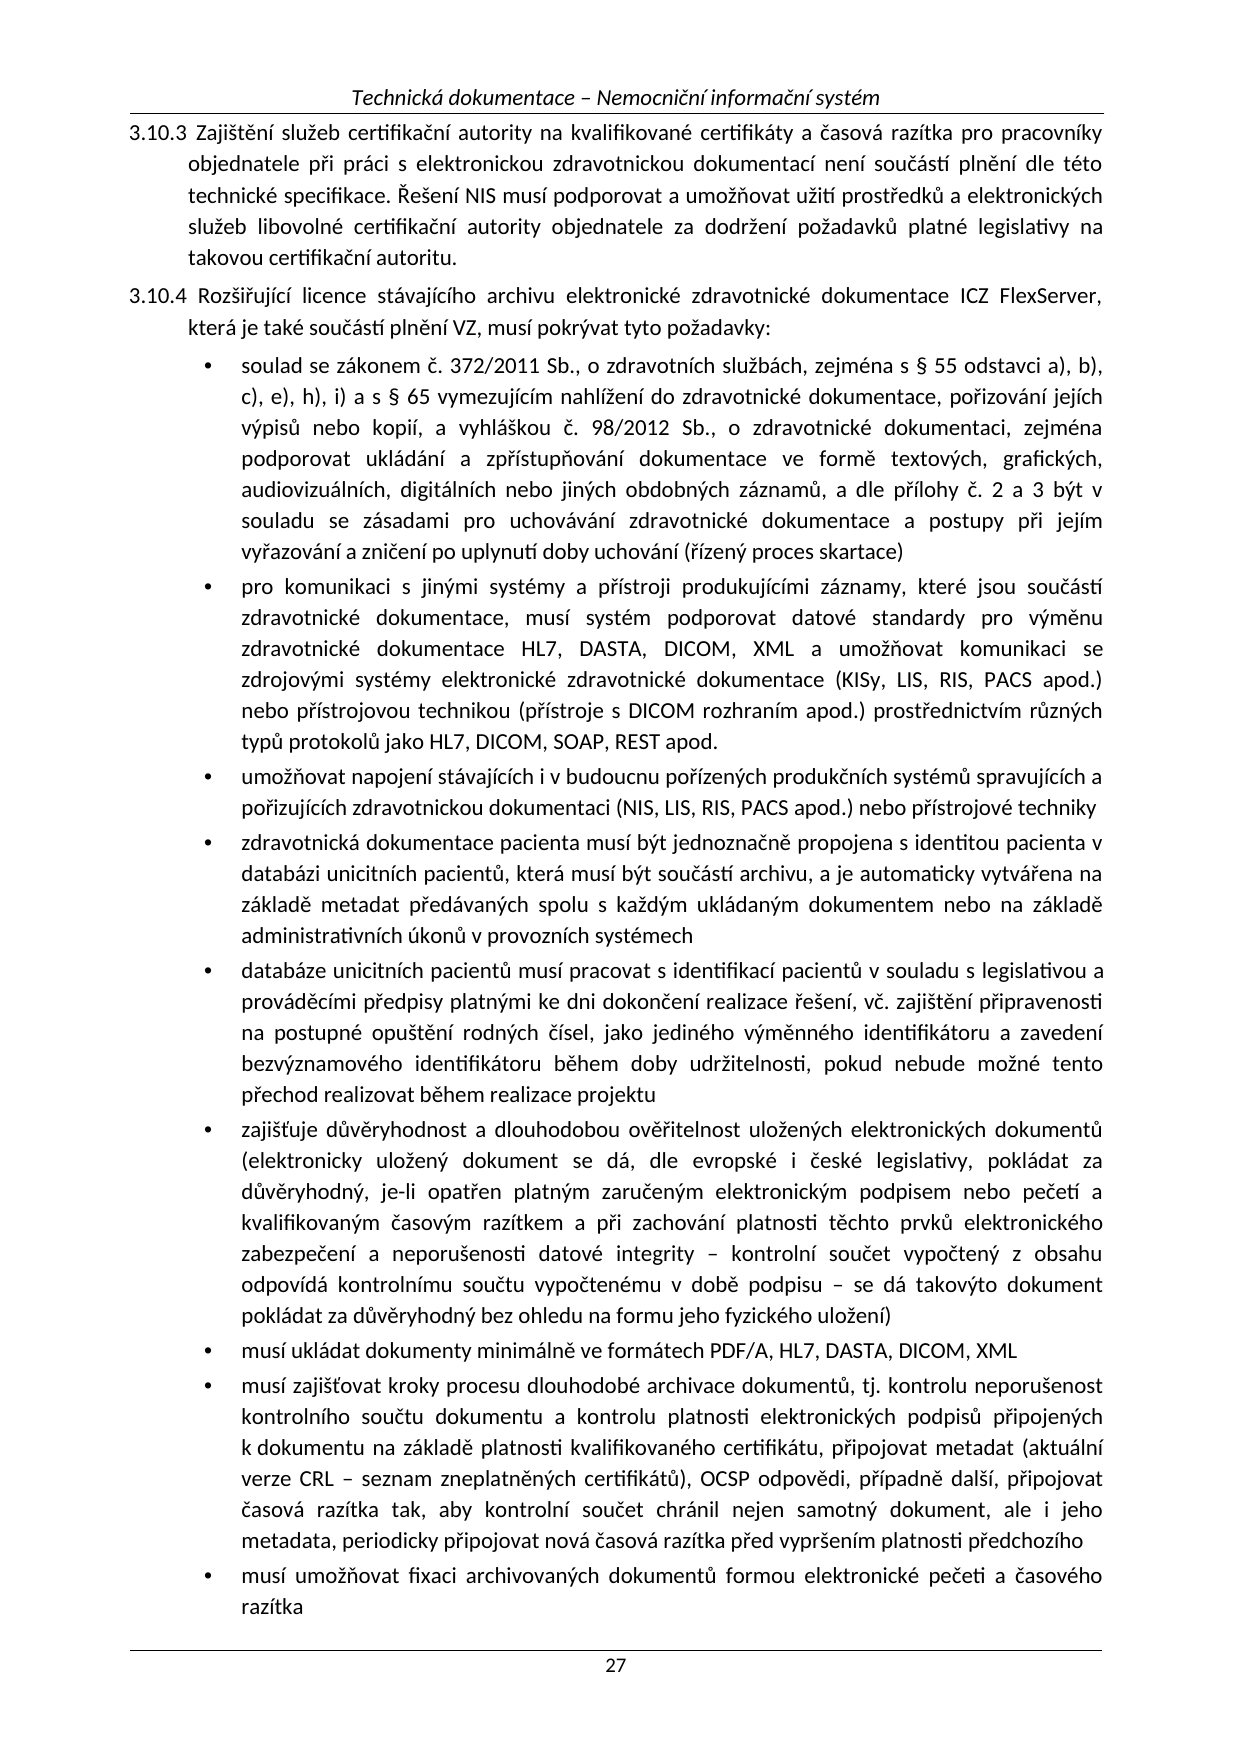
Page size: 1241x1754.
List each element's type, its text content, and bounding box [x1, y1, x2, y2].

list zajišťuje důvěryhodnost a dlouhodobou ověřitelnost uložených elektronických dokumentů (elektronicky uložený dokument se dá, dle evropské i české legislativy, pokládat za důvěryhodný, je-li opatřen platným zaručeným elektronickým podpisem nebo pečetí a kvalifikovaným časovým razítkem a při zachování platnosti těchto prvků elektronického zabezpečení a neporušenosti datové integrity – kontrolní součet vypočtený z obsahu odpovídá kontrolnímu součtu vypočtenému v době podpisu – se dá takovýto dokument pokládat za důvěryhodný bez ohledu na formu jeho fyzického uložení) [204, 1115, 1104, 1329]
list databáze unicitních pacientů musí pracovat s identifikací pacientů v souladu s legislativou a prováděcími předpisy platnými ke dni dokončení realizace řešení, vč. zajištění připravenosti na postupné opuštění rodných čísel, jako jediného výměnného identifikátoru a zavedení bezvýznamového identifikátoru během doby udržitelnosti, pokud nebude možné tento přechod realizovat během realizace projektu [204, 956, 1104, 1108]
list zdravotnická dokumentace pacienta musí být jednoznačně propojena s identitou pacienta v databázi unicitních pacientů, která musí být součástí archivu, a je automaticky vytvářena na základě metadat předávaných spolu s každým ukládaným dokumentem nebo na základě administrativních úkonů v provozních systémech [204, 828, 1104, 949]
list soulad se zákonem č. 372/2011 Sb., o zdravotních službách, zejména s § 55 odstavci a), b), c), e), h), i) a s § 65 vymezujícím nahlížení do zdravotnické dokumentace, pořizování jejích výpisů nebo kopií, a vyhláškou č. 98/2012 Sb., o zdravotnické dokumentaci, zejména podporovat ukládání a zpřístupňování dokumentace ve formě textových, grafických, audiovizuálních, digitálních nebo jiných obdobných záznamů, a dle přílohy č. 2 a 3 být v souladu se zásadami pro uchovávání zdravotnické dokumentace a postupy při jejím vyřazování a zničení po uplynutí doby uchování (řízený proces skartace) [204, 351, 1104, 565]
list musí umožňovat fixaci archivovaných dokumentů formou elektronické pečeti a časového razítka [204, 1561, 1104, 1620]
list umožňovat napojení stávajících i v budoucnu pořízených produkčních systémů spravujících a pořizujících zdravotnickou dokumentaci (NIS, LIS, RIS, PACS apod.) nebo přístrojové techniky [204, 762, 1104, 821]
list musí zajišťovat kroky procesu dlouhodobé archivace dokumentů, tj. kontrolu neporušenost kontrolního součtu dokumentu a kontrolu platnosti elektronických podpisů připojených k dokumentu na základě platnosti kvalifikovaného certifikátu, připojovat metadat (aktuální verze CRL – seznam zneplatněných certifikátů), OCSP odpovědi, případně další, připojovat časová razítka tak, aby kontrolní součet chránil nejen samotný dokument, ale i jeho metadata, periodicky připojovat nová časová razítka před vypršením platnosti předchozího [204, 1371, 1104, 1554]
list pro komunikaci s jinými systémy a přístroji produkujícími záznamy, které jsou součástí zdravotnické dokumentace, musí systém podporovat datové standardy pro výměnu zdravotnické dokumentace HL7, DASTA, DICOM, XML a umožňovat komunikaci se zdrojovými systémy elektronické zdravotnické dokumentace (KISy, LIS, RIS, PACS apod.) nebo přístrojovou technikou (přístroje s DICOM rozhraním apod.) prostřednictvím různých typů protokolů jako HL7, DICOM, SOAP, REST apod. [204, 572, 1104, 755]
text 3.10.3 Zajištění služeb certifikační autority na kvalifikované certifikáty a časová razítka pro pracovníky objednatele při práci s elektronickou zdravotnickou dokumentací není součástí plnění dle této technické specifikace. Řešení NIS musí podporovat a umožňovat užití prostředků a elektronických služeb libovolné certifikační autority objednatele za dodržení požadavků platné legislativy na takovou certifikační autoritu. [129, 118, 1104, 272]
list musí ukládat dokumenty minimálně ve formátech PDF/A, HL7, DASTA, DICOM, XML [204, 1336, 1104, 1364]
text 3.10.4 Rozšiřující licence stávajícího archivu elektronické zdravotnické dokumentace ICZ FlexServer, která je také součástí plnění VZ, musí pokrývat tyto požadavky: [129, 282, 1104, 341]
